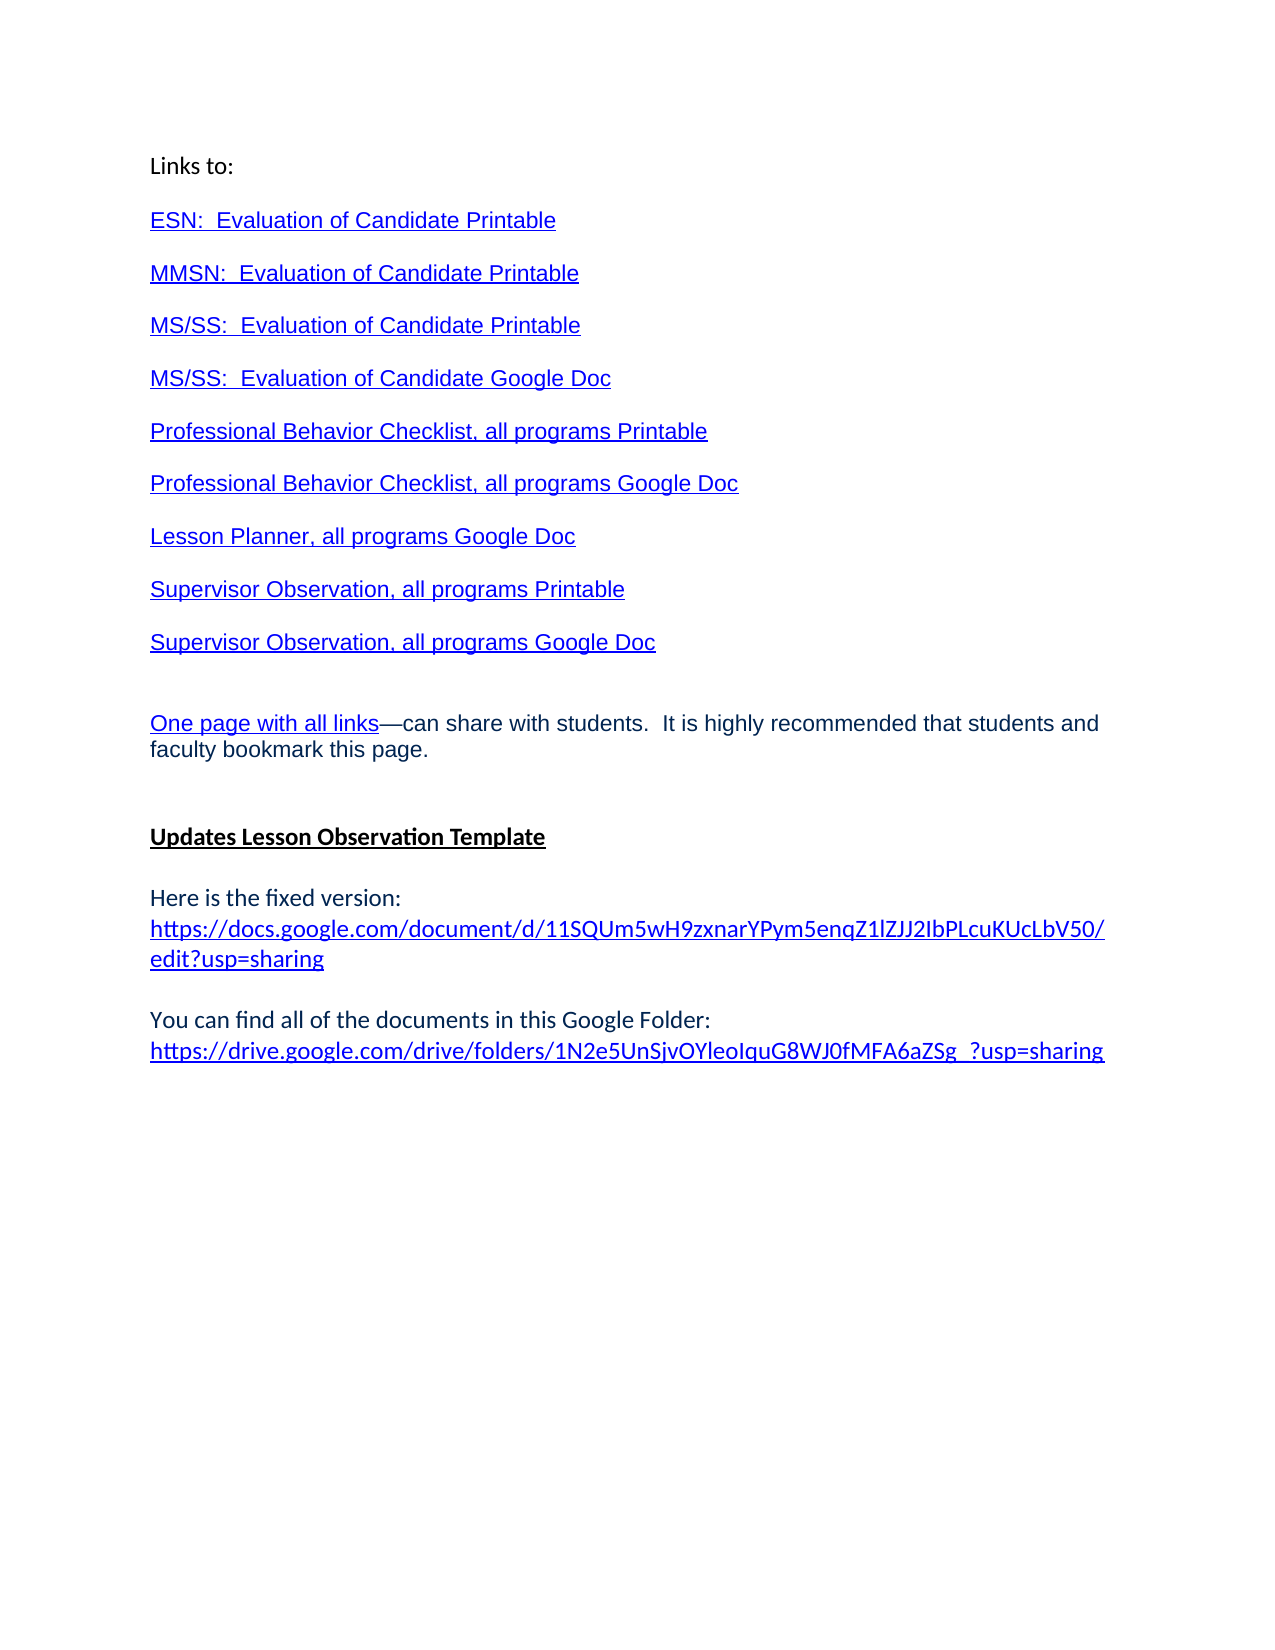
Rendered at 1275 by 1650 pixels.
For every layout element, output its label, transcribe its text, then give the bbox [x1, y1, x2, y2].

text Professional Behavior Checklist, all programs Printable [150, 418, 1125, 444]
text MMSN: Evaluation of Candidate Printable [150, 259, 1125, 286]
text Professional Behavior Checklist, all programs Google Doc [150, 470, 1125, 497]
text https://drive.google.com/drive/folders/1N2e5UnSjvOYleoIquG8WJ0fMFA6aZSg_?usp=sharing [150, 1035, 1125, 1065]
text Here is the fixed version: [150, 882, 1125, 913]
text MS/SS: Evaluation of Candidate Printable [150, 312, 1125, 339]
text Lesson Planner, all programs Google Doc [150, 523, 1125, 549]
text Updates Lesson Observation Template [150, 821, 1125, 852]
text MS/SS: Evaluation of Candidate Google Doc [150, 365, 1125, 391]
text One page with all links—can share with students. It is highly recommended that students and faculty bookmark this page. [429, 710, 1125, 763]
text You can find all of the documents in this Google Folder: [150, 1004, 1125, 1035]
text Supervisor Observation, all programs Google Doc [150, 628, 1125, 655]
text Links to: [150, 150, 1125, 181]
text ESN: Evaluation of Candidate Printable [150, 207, 1125, 233]
text Supervisor Observation, all programs Printable [150, 576, 1125, 602]
text https://docs.google.com/document/d/11SQUm5wH9zxnarYPym5enqZ1lZJJ2IbPLcuKUcLbV50/edit?usp=sharing [150, 913, 1125, 1004]
